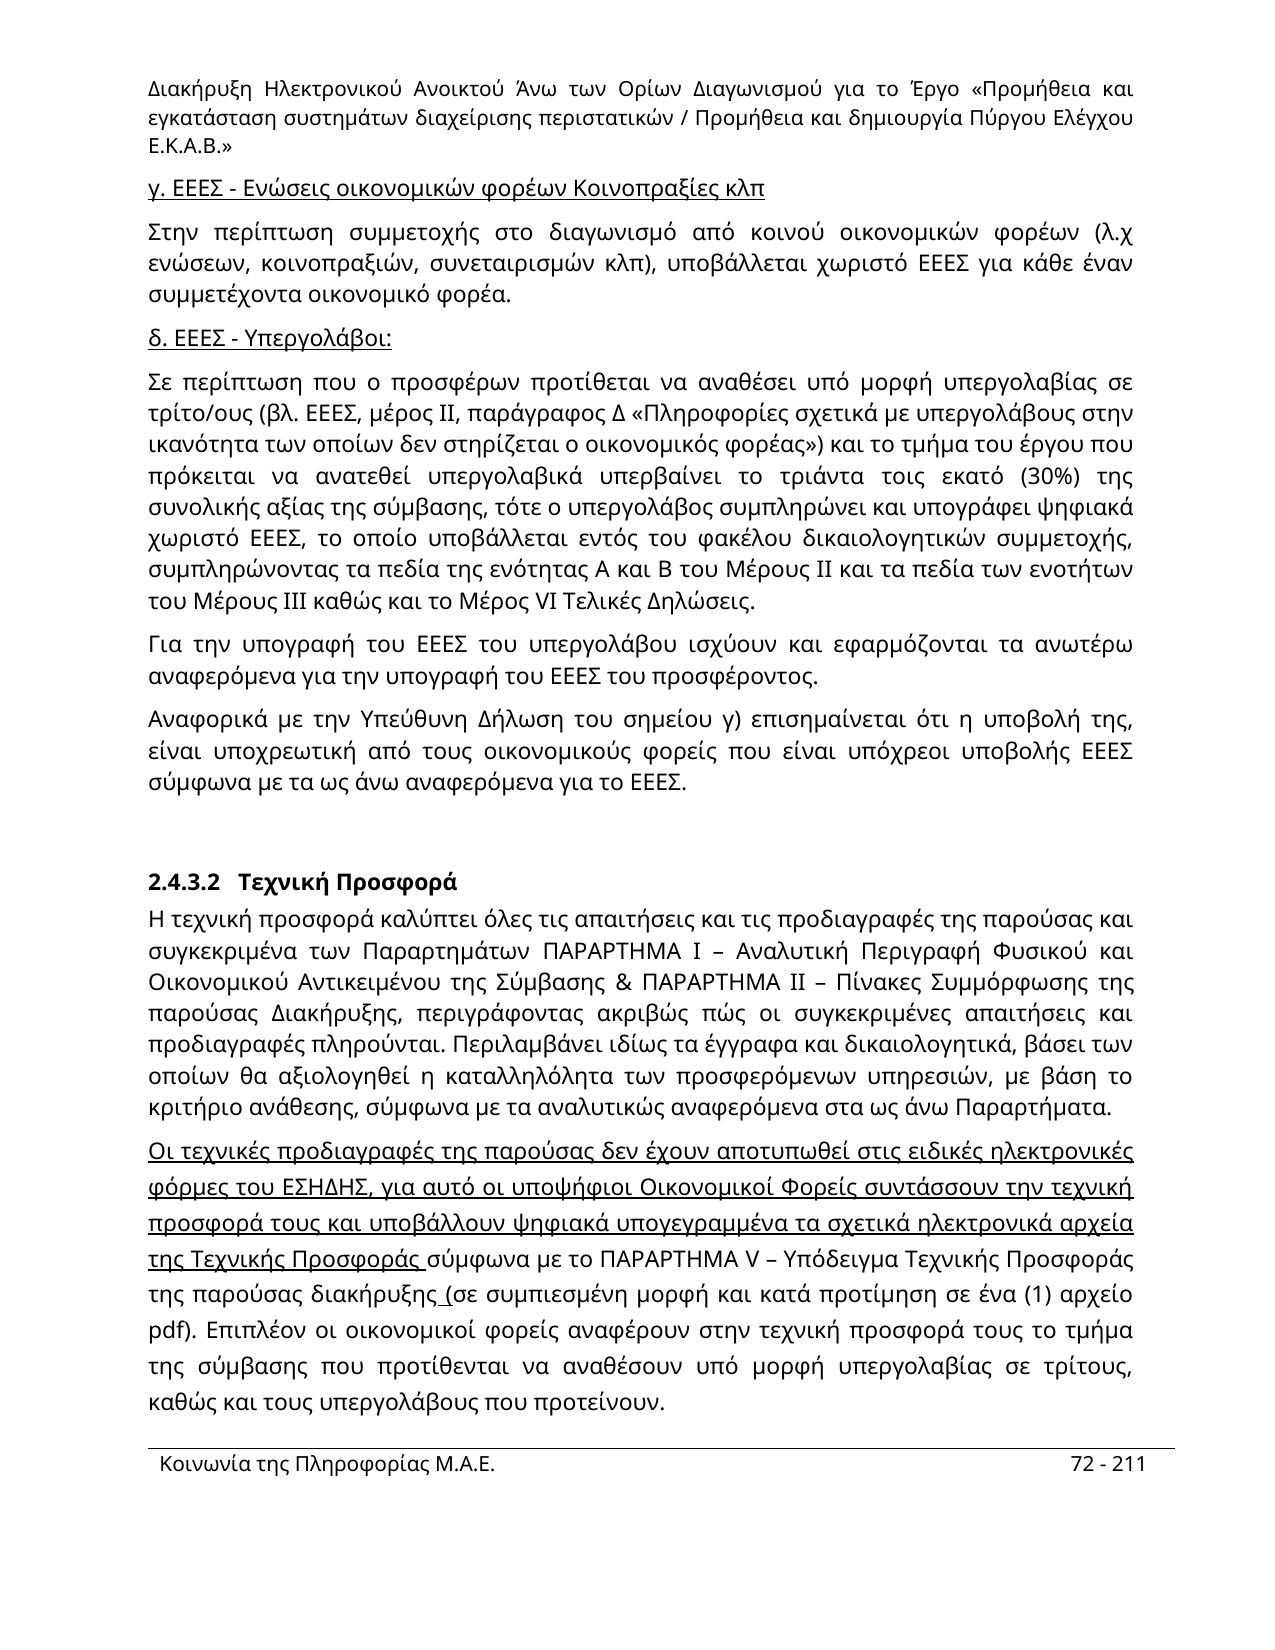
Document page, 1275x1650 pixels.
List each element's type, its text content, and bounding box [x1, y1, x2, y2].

text H τεχνική προσφορά καλύπτει όλες τις απαιτήσεις και τις προδιαγραφές της παρούσας και συγκεκριμένα των Παραρτημάτων ΠΑΡΑΡΤΗΜΑ Ι – Αναλυτική Περιγραφή Φυσικού και Οικονομικού Αντικειμένου της Σύμβασης & ΠΑΡΑΡΤΗΜΑ ΙΙ – Πίνακες Συμμόρφωσης της παρούσας Διακήρυξης, περιγράφοντας ακριβώς πώς οι συγκεκριμένες απαιτήσεις και προδιαγραφές πληρούνται. Περιλαμβάνει ιδίως τα έγγραφα και δικαιολογητικά, βάσει των οποίων θα αξιολογηθεί η καταλληλόλητα των προσφερόμενων υπηρεσιών, με βάση το κριτήριο ανάθεσης, σύμφωνα με τα αναλυτικώς αναφερόμενα στα ως άνω Παραρτήματα. [148, 903, 1134, 1122]
subtitle Τεχνική Προσφορά [148, 866, 1134, 897]
text Αναφορικά με την Υπεύθυνη Δήλωση του σημείου γ) επισημαίνεται ότι η υποβολή της, είναι υποχρεωτική από τους οικονομικούς φορείς που είναι υπόχρεοι υποβολής ΕΕΕΣ σύμφωνα με τα ως άνω αναφερόμενα για το ΕΕΕΣ. [148, 703, 1134, 797]
text Οι τεχνικές προδιαγραφές της παρούσας δεν έχουν αποτυπωθεί στις ειδικές ηλεκτρονικές φόρμες του ΕΣΗΔΗΣ, για αυτό οι υποψήφιοι Οικονομικοί Φορείς συντάσσουν την τεχνική προσφορά τους και υποβάλλουν ψηφιακά υπογεγραμμένα τα σχετικά ηλεκτρονικά αρχεία της Τεχνικής Προσφοράς σύμφωνα με το ΠΑΡΑΡΤΗΜΑ V – Υπόδειγμα Τεχνικής Προσφοράς της παρούσας διακήρυξης (σε συμπιεσμένη μορφή και κατά προτίμηση σε ένα (1) αρχείο pdf). Επιπλέον οι οικονομικοί φορείς αναφέρουν στην τεχνική προσφορά τους το τμήμα της σύμβασης που προτίθενται να αναθέσουν υπό μορφή υπεργολαβίας σε τρίτους, καθώς και τους υπεργολάβους που προτείνουν. [148, 1235, 1134, 1417]
text Στην περίπτωση συμμετοχής στο διαγωνισμό από κοινού οικονομικών φορέων (λ.χ ενώσεων, κοινοπραξιών, συνεταιρισμών κλπ), υποβάλλεται χωριστό ΕΕΕΣ για κάθε έναν συμμετέχοντα οικονομικό φορέα. [148, 216, 1134, 310]
text Για την υπογραφή του ΕΕΕΣ του υπεργολάβου ισχύουν και εφαρμόζονται τα ανωτέρω αναφερόμενα για την υπογραφή του ΕΕΕΣ του προσφέροντος. [148, 628, 1134, 691]
text γ. ΕΕΕΣ - Ενώσεις οικονομικών φορέων Κοινοπραξίες κλπ [148, 172, 1134, 203]
text Σε περίπτωση που ο προσφέρων προτίθεται να αναθέσει υπό μορφή υπεργολαβίας σε τρίτο/ους (βλ. ΕΕΕΣ, μέρος ΙΙ, παράγραφος Δ «Πληροφορίες σχετικά με υπεργολάβους στην ικανότητα των οποίων δεν στηρίζεται ο οικονομικός φορέας») και το τμήμα του έργου που πρόκειται να ανατεθεί υπεργολαβικά υπερβαίνει το τριάντα τοις εκατό (30%) της συνολικής αξίας της σύμβασης, τότε ο υπεργολάβος συμπληρώνει και υπογράφει ψηφιακά χωριστό ΕΕΕΣ, το οποίο υποβάλλεται εντός του φακέλου δικαιολογητικών συμμετοχής, συμπληρώνοντας τα πεδία της ενότητας Α και Β του Μέρους ΙΙ και τα πεδία των ενοτήτων του Μέρους ΙΙΙ καθώς και το Μέρος VI Τελικές Δηλώσεις. [148, 366, 1134, 616]
text δ. ΕΕΕΣ - Υπεργολάβοι: [148, 322, 1134, 353]
